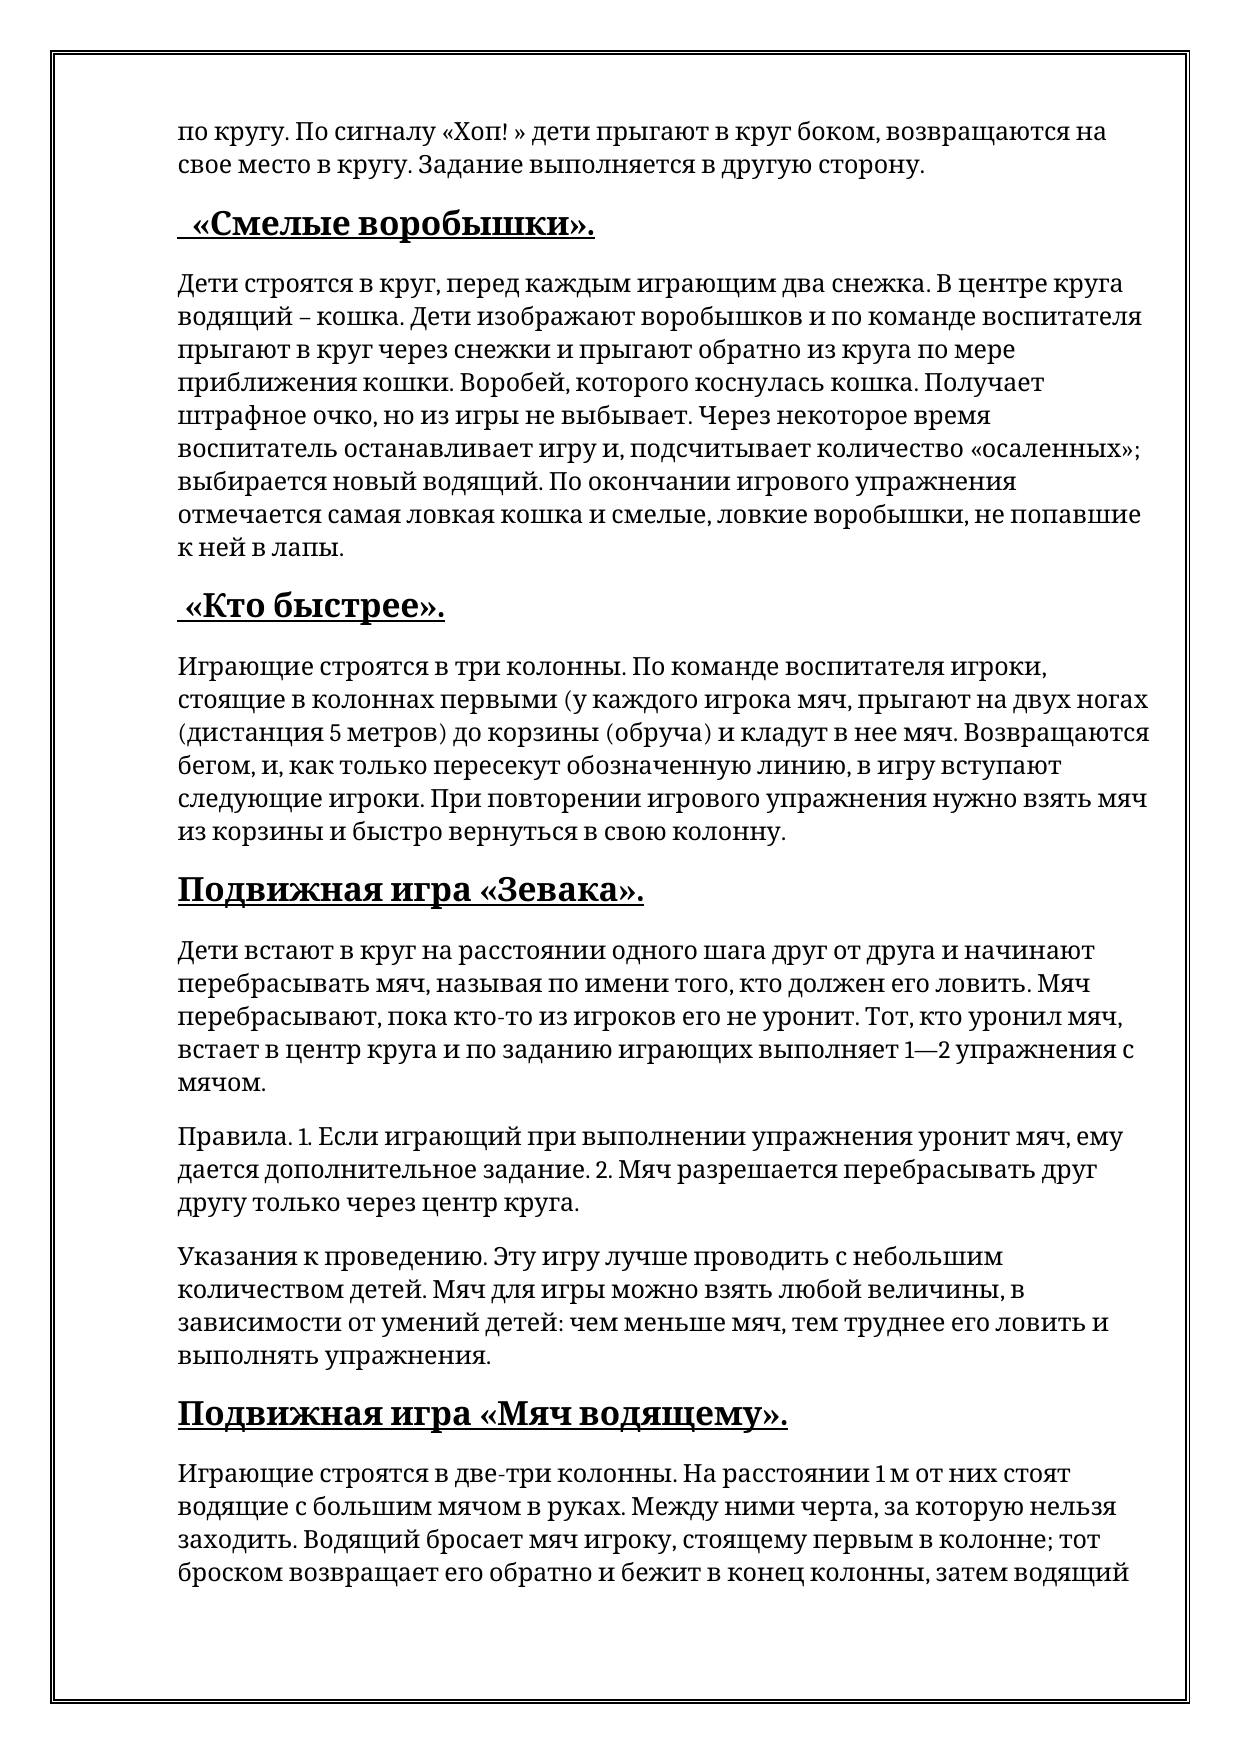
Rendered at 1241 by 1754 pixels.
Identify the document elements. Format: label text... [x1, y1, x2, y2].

text Правила. 1. Если играющий при выполнении упражнения уронит мяч, ему дается дополнительное задание. 2. Мяч разрешается перебрасывать друг другу только через центр круга. [177, 1123, 1152, 1217]
text Подвижная игра «Зевака». [177, 872, 1152, 910]
text Дети строятся в круг, перед каждым играющим два снежка. В центре круга водящий – кошка. Дети изображают воробышков и по команде воспитателя прыгают в круг через снежки и прыгают обратно из круга по мере приближения кошки. Воробей, которого коснулась кошка. Получает штрафное очко, но из игры не выбывает. Через некоторое время воспитатель останавливает игру и, подсчитывает количество «осаленных»; выбирается новый водящий. По окончании игрового упражнения отмечается самая ловкая кошка и смелые, ловкие воробышки, не попавшие к ней в лапы. [177, 270, 1152, 563]
text Дети встают в круг на расстоянии одного шага друг от друга и начинают перебрасывать мяч, называя по имени того, кто должен его ловить. Мяч перебрасывают, пока кто-то из игроков его не уронит. Тот, кто уронил мяч, встает в центр круга и по заданию играющих выполняет 1—2 упражнения с мячом. [177, 937, 1152, 1097]
text «Кто быстрее». [177, 588, 1152, 626]
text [177, 1460, 1152, 1588]
text Указания к проведению. Эту игру лучше проводить с небольшим количеством детей. Мяч для игры можно взять любой величины, в зависимости от умений детей: чем меньше мяч, тем труднее его ловить и выполнять упражнения. [177, 1242, 1152, 1370]
text Подвижная игра «Мяч водящему». [177, 1395, 1152, 1434]
text Играющие строятся в три колонны. По команде воспитателя игроки, стоящие в колоннах первыми (у каждого игрока мяч, прыгают на двух ногах (дистанция 5 метров) до корзины (обруча) и кладут в нее мяч. Возвращаются бегом, и, как только пересекут обозначенную линию, в игру вступают следующие игроки. При повторении игрового упражнения нужно взять мяч из корзины и быстро вернуться в свою колонну. [177, 653, 1152, 847]
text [177, 118, 1152, 180]
text «Смелые воробышки». [177, 205, 1152, 243]
